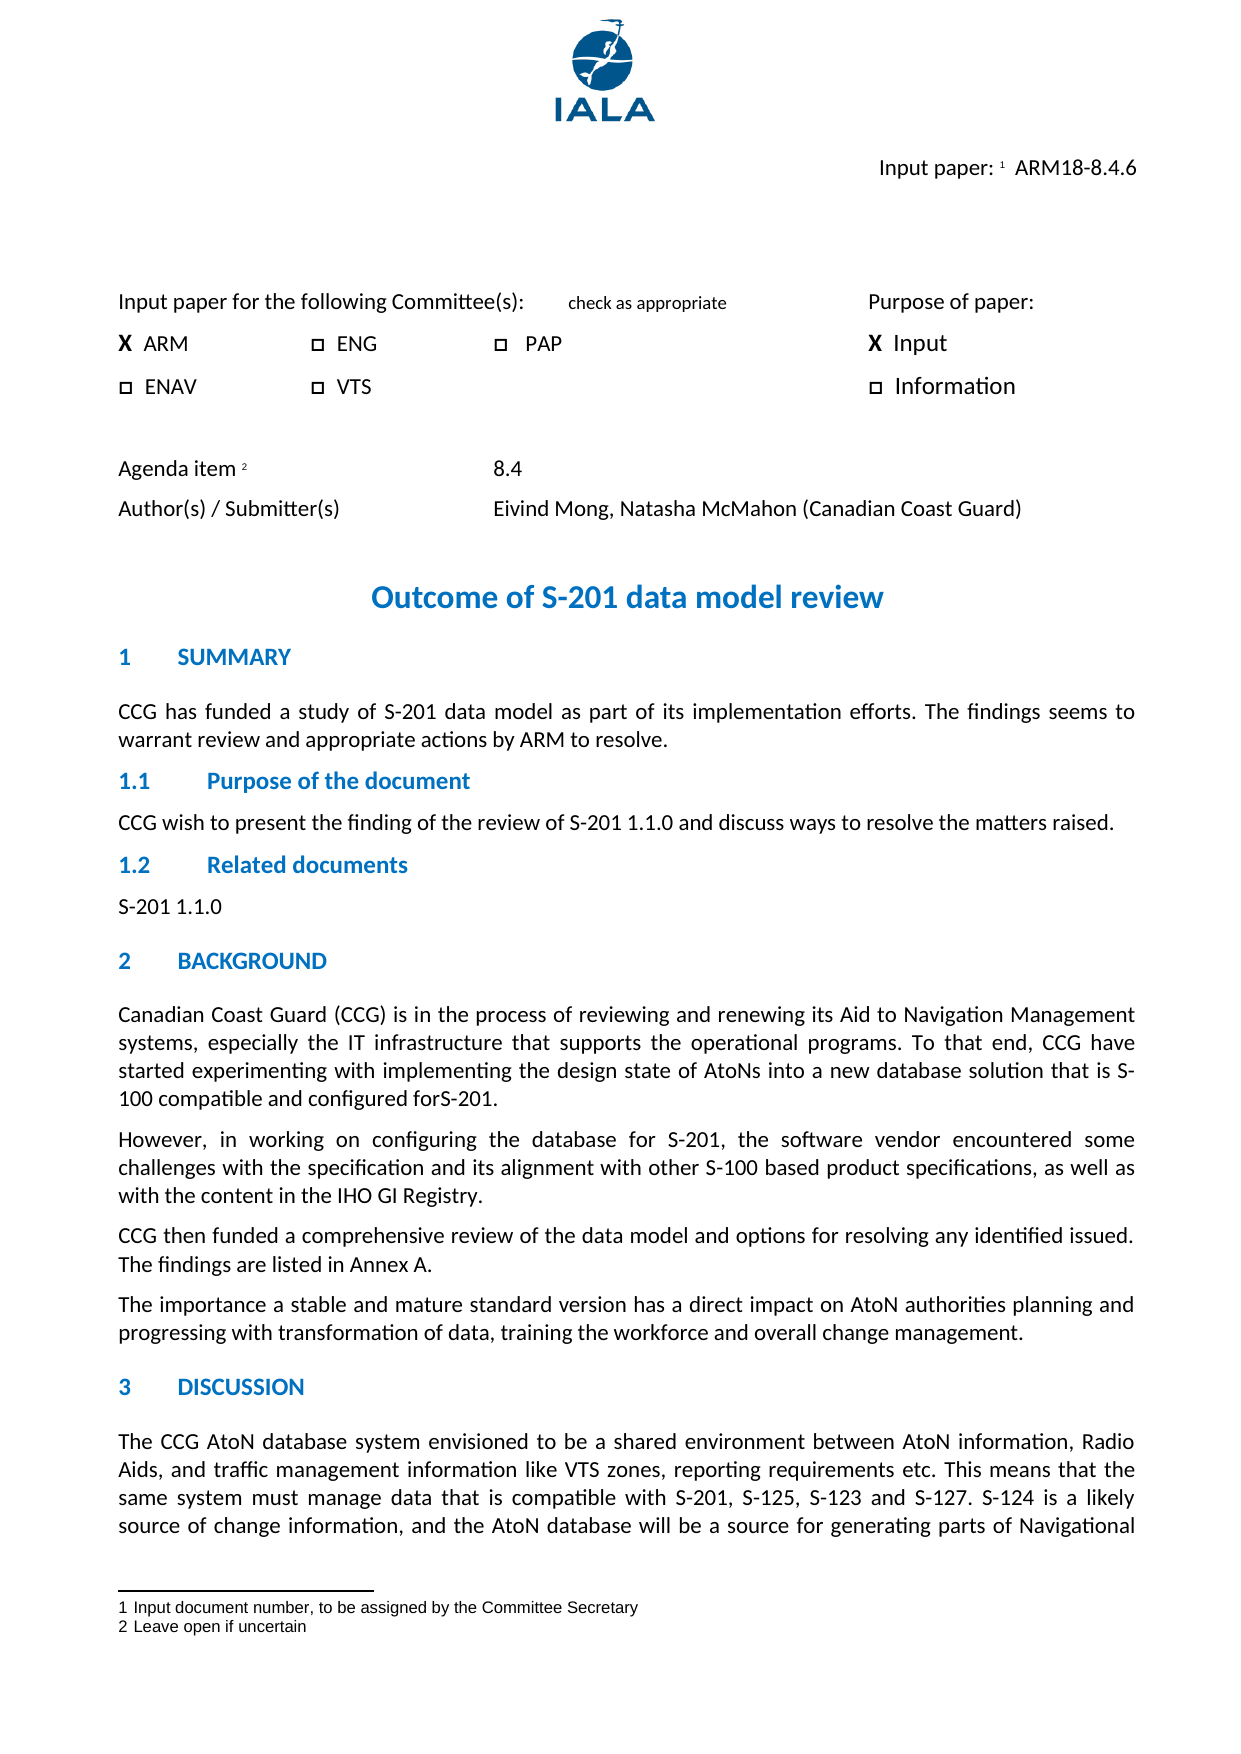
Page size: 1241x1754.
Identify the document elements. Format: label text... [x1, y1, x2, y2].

text Input paper for the following Committee(s): check as appropriate Purpose of paper: [118, 287, 1137, 315]
text The importance a stable and mature standard version has a direct impact on AtoN authorities planning and progressing with transformation of data, training the workforce and overall change management. [118, 1290, 1137, 1346]
text However, in working on configuring the database for S-201, the software vendor encountered some challenges with the specification and its alignment with other S-100 based product specifications, as well as with the content in the IHO GI Registry. [118, 1125, 1137, 1209]
text Agenda item 8.4 [118, 454, 1137, 482]
text S-201 1.1.0 [118, 892, 1137, 920]
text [118, 1427, 1137, 1539]
text Author(s) / Submitter(s) Eivind Mong, Natasha McMahon (Canadian Coast Guard) [118, 494, 1137, 523]
text X ARM □ ENG □ PAP X Input [118, 327, 1137, 358]
subtitle Background [118, 945, 1137, 976]
picture [532, 7, 672, 144]
subtitle Related documents [118, 849, 1137, 879]
subtitle Discussion [118, 1371, 1137, 1402]
text □ ENAV □ VTS □ Information [118, 371, 1137, 401]
subtitle Purpose of the document [118, 765, 1137, 796]
title Outcome of S-201 data model review [118, 576, 1137, 616]
text CCG has funded a study of S-201 data model as part of its implementation efforts. The findings seems to warrant review and appropriate actions by ARM to resolve. [118, 697, 1137, 753]
text Canadian Coast Guard (CCG) is in the process of reviewing and renewing its Aid to Navigation Management systems, especially the IT infrastructure that supports the operational programs. To that end, CCG have started experimenting with implementing the design state of AtoNs into a new database solution that is S-100 compatible and configured forS-201. [118, 1001, 1137, 1113]
text CCG wish to present the finding of the review of S-201 1.1.0 and discuss ways to resolve the matters raised. [118, 808, 1137, 836]
text CCG then funded a comprehensive review of the data model and options for resolving any identified issued. The findings are listed in Annex A. [118, 1222, 1137, 1278]
subtitle Summary [118, 641, 1137, 672]
text Input paper: ARM18-8.4.6 [118, 153, 1137, 181]
